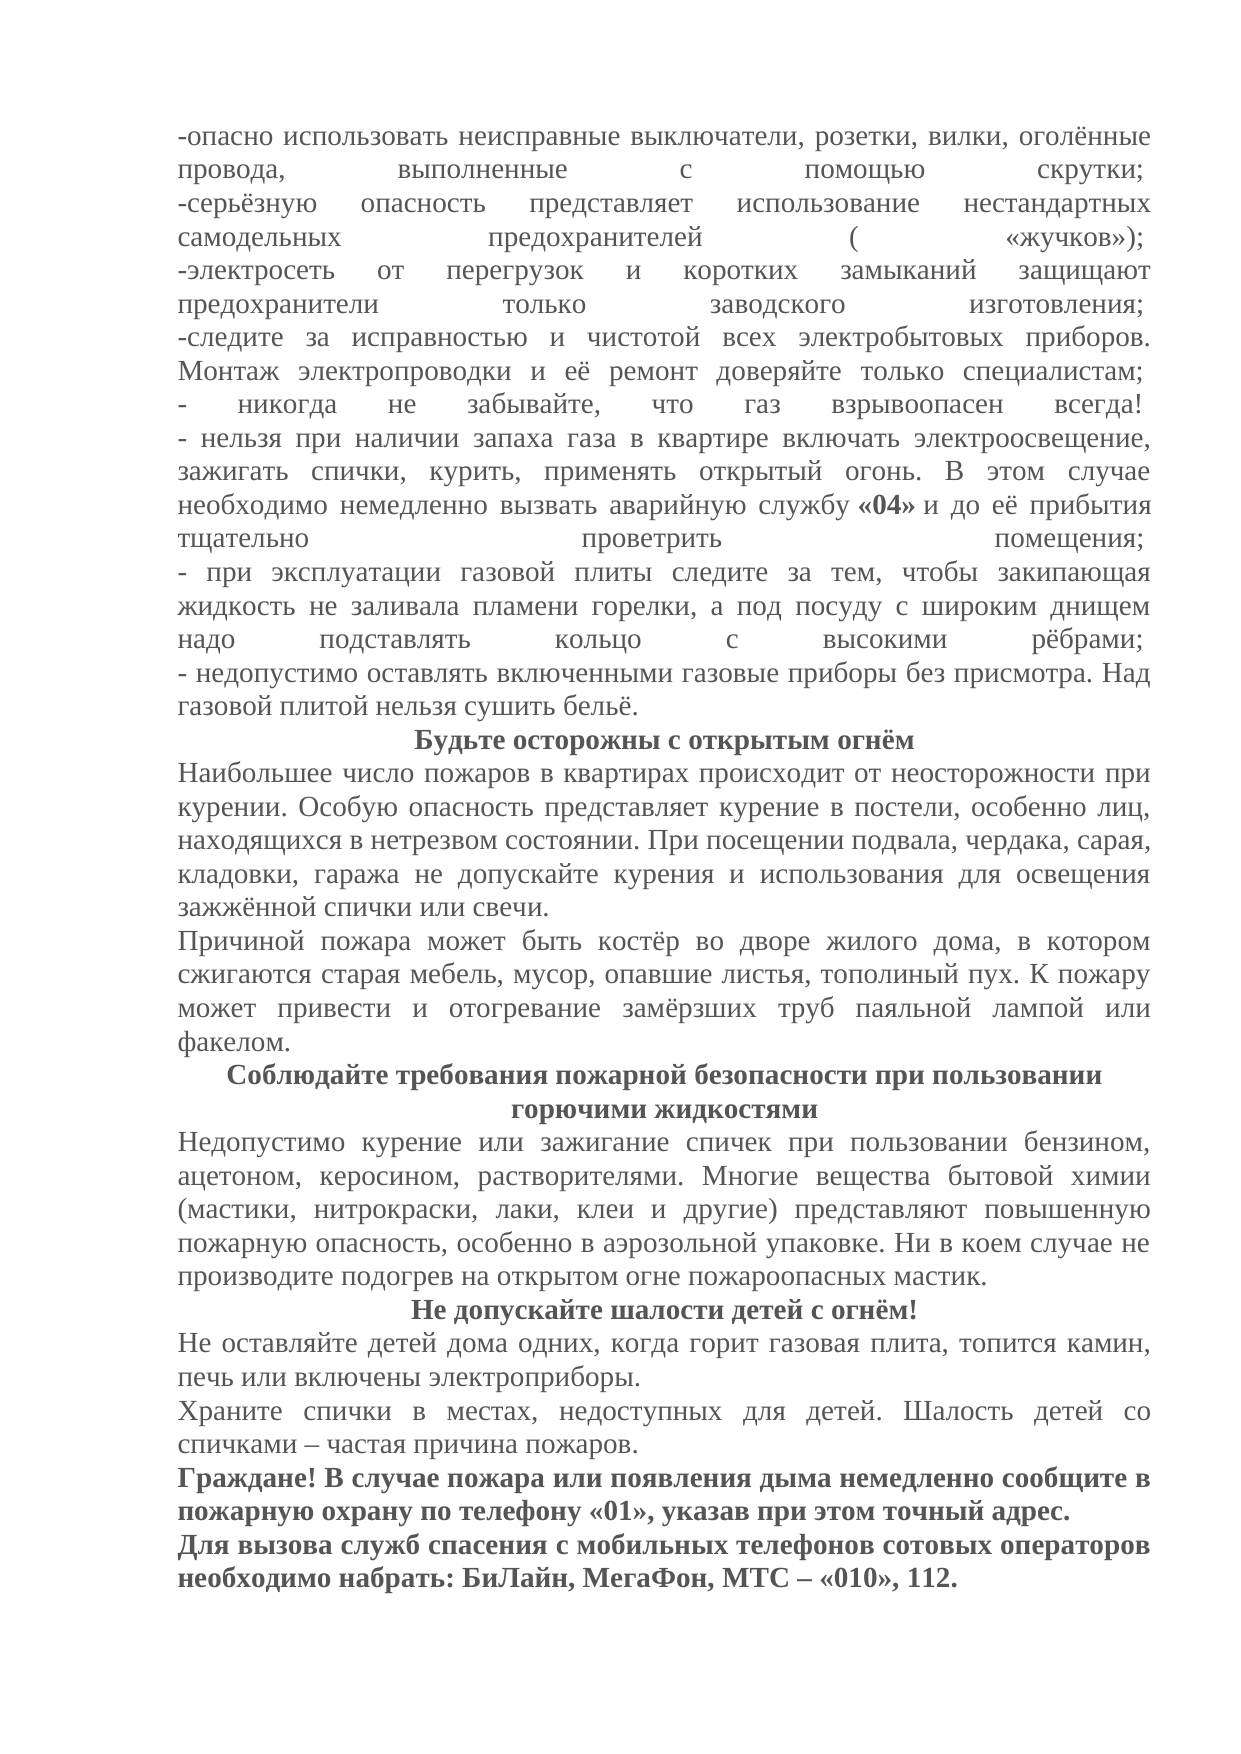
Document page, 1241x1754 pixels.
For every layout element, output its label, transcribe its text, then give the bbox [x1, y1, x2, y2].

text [177, 118, 1152, 722]
text Граждане! В случае пожара или появления дыма немедленно сообщите в пожарную охрану по телефону «01», указав при этом точный адрес. [177, 1460, 1152, 1527]
text Причиной пожара может быть костёр во дворе жилого дома, в котором сжигаются старая мебель, мусор, опавшие листья, тополиный пух. К пожару может привести и отогревание замёрзших труб паяльной лампой или факелом. [177, 923, 1152, 1057]
text Соблюдайте требования пожарной безопасности при пользовании горючими жидкостями [177, 1057, 1152, 1124]
text Не оставляйте детей дома одних, когда горит газовая плита, топится камин, печь или включены электроприборы. [177, 1326, 1152, 1393]
text Недопустимо курение или зажигание спичек при пользовании бензином, ацетоном, керосином, растворителями. Многие вещества бытовой химии (мастики, нитрокраски, лаки, клеи и другие) представляют повышенную пожарную опасность, особенно в аэрозольной упаковке. Ни в коем случае не производите подогрев на открытом огне пожароопасных мастик. [177, 1124, 1152, 1292]
text Храните спички в местах, недоступных для детей. Шалость детей со спичками – частая причина пожаров. [177, 1393, 1152, 1460]
text Наибольшее число пожаров в квартирах происходит от неосторожности при курении. Особую опасность представляет курение в постели, особенно лиц, находящихся в нетрезвом состоянии. При посещении подвала, чердака, сарая, кладовки, гаража не допускайте курения и использования для освещения зажжённой спички или свечи. [177, 755, 1152, 923]
text Не допускайте шалости детей с огнём! [177, 1292, 1152, 1326]
text Будьте осторожны с открытым огнём [177, 722, 1152, 755]
text Для вызова служб спасения с мобильных телефонов сотовых операторов необходимо набрать: БиЛайн, МегаФон, МТС – «010», 112. [177, 1527, 1152, 1594]
